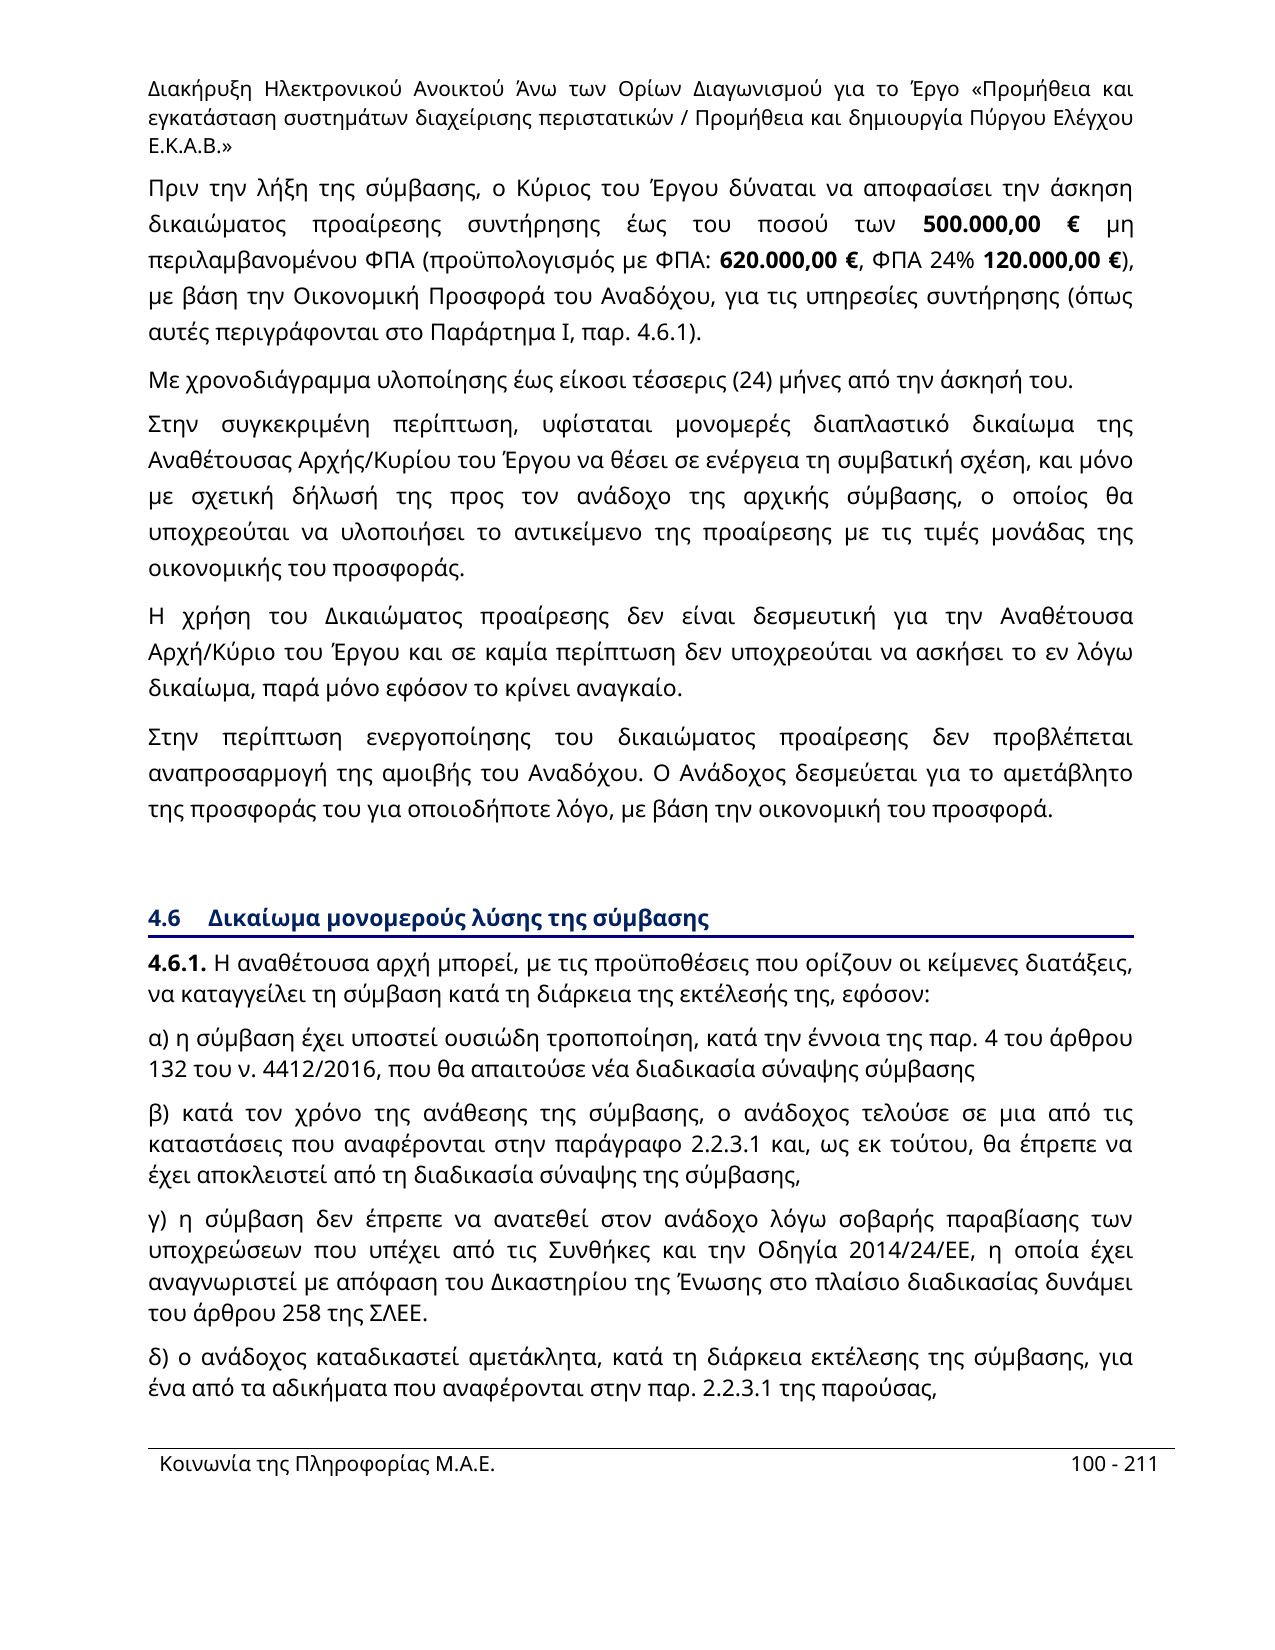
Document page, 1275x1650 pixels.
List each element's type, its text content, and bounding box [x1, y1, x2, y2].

text Με χρονοδιάγραμμα υλοποίησης έως είκοσι τέσσερις (24) μήνες από την άσκησή του. [148, 364, 1134, 396]
text γ) η σύμβαση δεν έπρεπε να ανατεθεί στον ανάδοχο λόγω σοβαρής παραβίασης των υποχρεώσεων που υπέχει από τις Συνθήκες και την Οδηγία 2014/24/ΕΕ, η οποία έχει αναγνωριστεί με απόφαση του Δικαστηρίου της Ένωσης στο πλαίσιο διαδικασίας δυνάμει του άρθρου 258 της ΣΛΕΕ. [148, 1203, 1134, 1328]
text β) κατά τον χρόνο της ανάθεσης της σύμβασης, ο ανάδοχος τελούσε σε μια από τις καταστάσεις που αναφέρονται στην παράγραφο 2.2.3.1 και, ως εκ τούτου, θα έπρεπε να έχει αποκλειστεί από τη διαδικασία σύναψης της σύμβασης, [148, 1097, 1134, 1190]
text Η χρήση του Δικαιώματος προαίρεσης δεν είναι δεσμευτική για την Αναθέτουσα Αρχή/Κύριο του Έργου και σε καμία περίπτωση δεν υποχρεούται να ασκήσει το εν λόγω δικαίωμα, παρά μόνο εφόσον το κρίνει αναγκαίο. [148, 600, 1134, 703]
text δ) ο ανάδοχος καταδικαστεί αμετάκλητα, κατά τη διάρκεια εκτέλεσης της σύμβασης, για ένα από τα αδικήματα που αναφέρονται στην παρ. 2.2.3.1 της παρούσας, [148, 1340, 1134, 1403]
text Στην συγκεκριμένη περίπτωση, υφίσταται μονομερές διαπλαστικό δικαίωμα της Αναθέτουσας Αρχής/Κυρίου του Έργου να θέσει σε ενέργεια τη συμβατική σχέση, και μόνο με σχετική δήλωσή της προς τον ανάδοχο της αρχικής σύμβασης, ο οποίος θα υποχρεούται να υλοποιήσει το αντικείμενο της προαίρεσης με τις τιμές μονάδας της οικονομικής του προσφοράς. [148, 408, 1134, 583]
text Στην περίπτωση ενεργοποίησης του δικαιώματος προαίρεσης δεν προβλέπεται αναπροσαρμογή της αμοιβής του Αναδόχου. Ο Ανάδοχος δεσμεύεται για το αμετάβλητο της προσφοράς του για οποιοδήποτε λόγο, με βάση την οικονομική του προσφορά. [148, 721, 1134, 824]
text 4.6.1. Η αναθέτουσα αρχή μπορεί, με τις προϋποθέσεις που ορίζουν οι κείμενες διατάξεις, να καταγγείλει τη σύμβαση κατά τη διάρκεια της εκτέλεσής της, εφόσον: [148, 947, 1134, 1009]
subtitle Δικαίωμα μονομερούς λύσης της σύμβασης [148, 902, 1134, 935]
text α) η σύμβαση έχει υποστεί ουσιώδη τροποποίηση, κατά την έννοια της παρ. 4 του άρθρου 132 του ν. 4412/2016, που θα απαιτούσε νέα διαδικασία σύναψης σύμβασης [148, 1022, 1134, 1084]
text Πριν την λήξη της σύμβασης, ο Κύριος του Έργου δύναται να αποφασίσει την άσκηση δικαιώματος προαίρεσης συντήρησης έως του ποσού των 500.000,00 € μη περιλαμβανομένου ΦΠΑ (προϋπολογισμός με ΦΠΑ: 620.000,00 €, ΦΠΑ 24% 120.000,00 €), με βάση την Οικονομική Προσφορά του Αναδόχου, για τις υπηρεσίες συντήρησης (όπως αυτές περιγράφονται στο Παράρτημα Ι, παρ. 4.6.1). [148, 172, 1134, 347]
